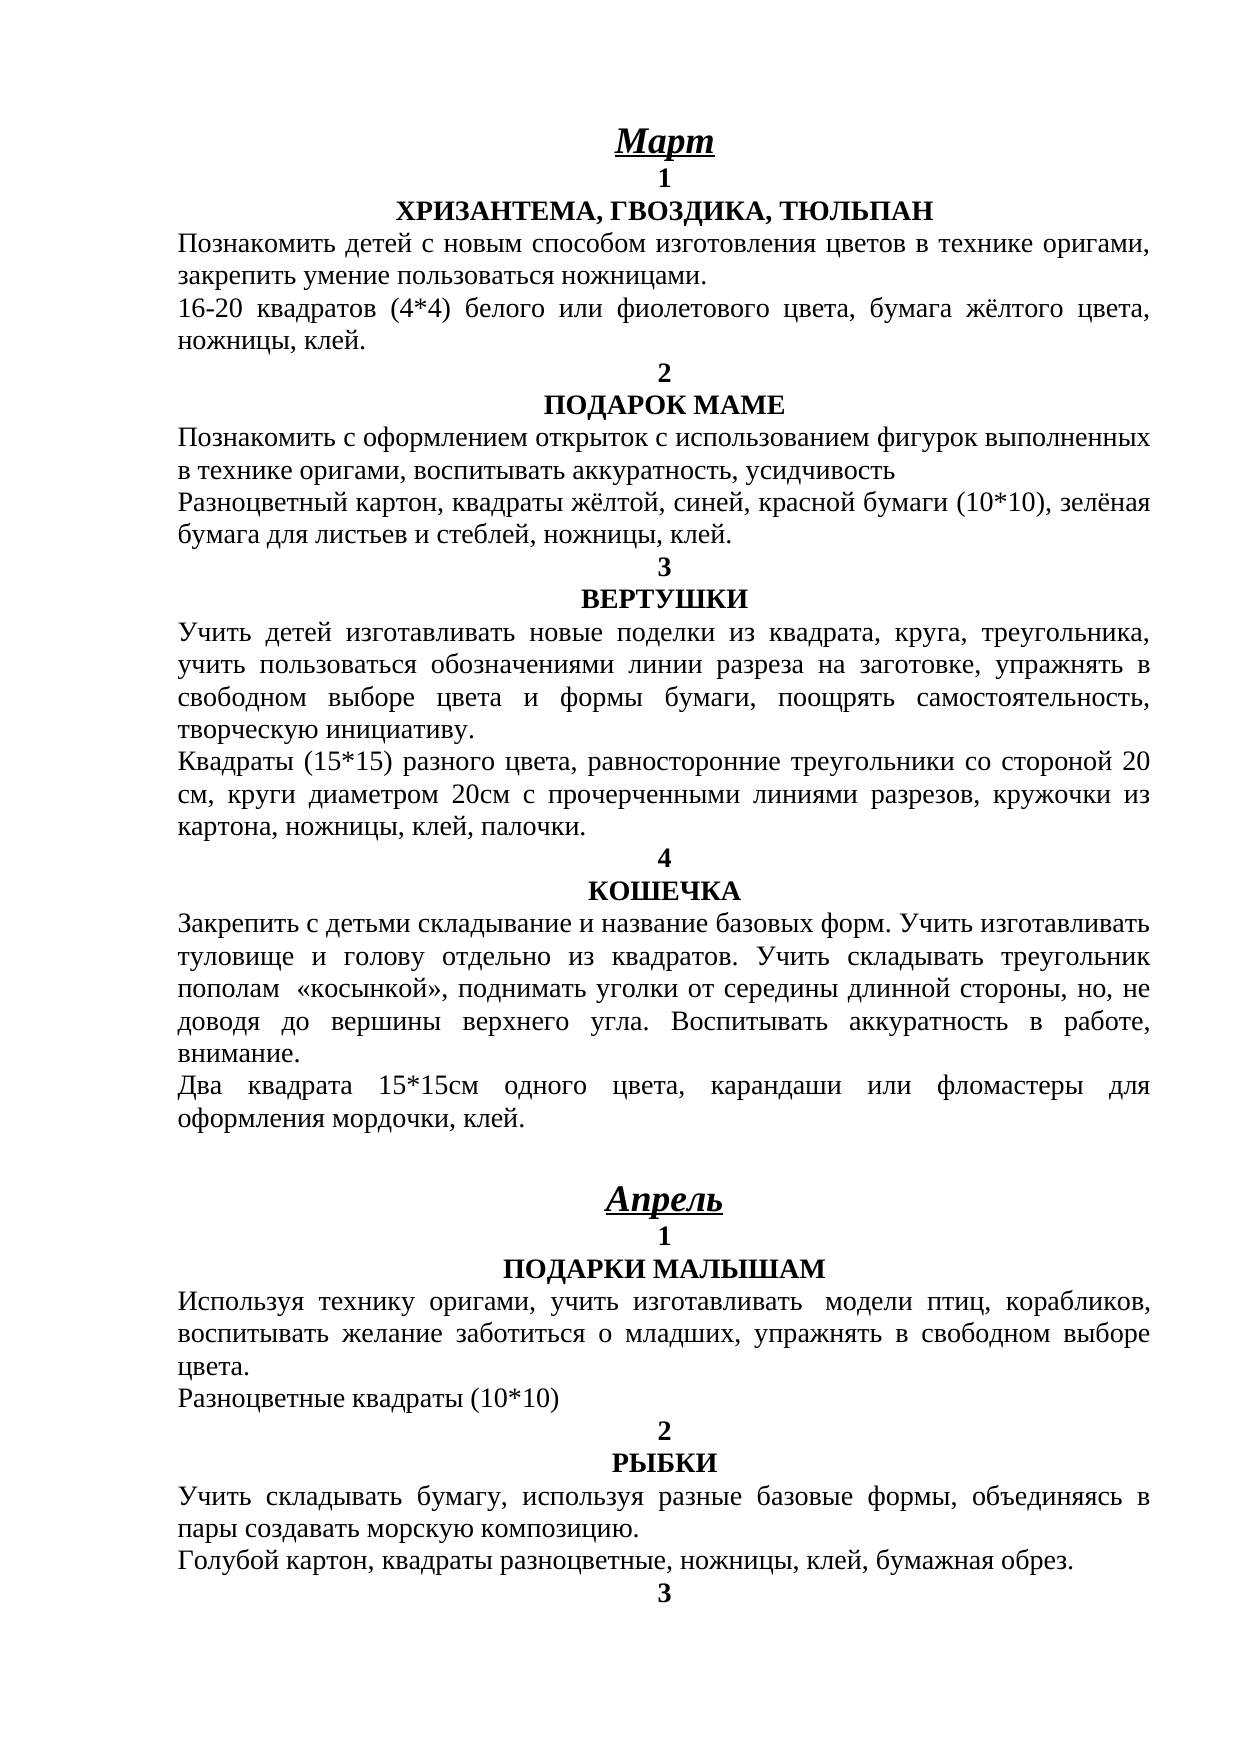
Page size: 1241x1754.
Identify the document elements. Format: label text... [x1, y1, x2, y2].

text КОШЕЧКА [177, 874, 1152, 906]
text Март [177, 118, 1152, 161]
text Учить детей изготавливать новые поделки из квадрата, круга, треугольника, учить пользоваться обозначениями линии разреза на заготовке, упражнять в свободном выборе цвета и формы бумаги, поощрять самостоятельность, творческую инициативу. [177, 615, 1152, 744]
text 4 [177, 842, 1152, 874]
text 2 [177, 356, 1152, 388]
text Закрепить с детьми складывание и название базовых форм. Учить изготавливать туловище и голову отдельно из квадратов. Учить складывать треугольник пополам «косынкой», поднимать уголки от середины длинной стороны, но, не доводя до вершины верхнего угла. Воспитывать аккуратность в работе, внимание. [177, 906, 1152, 1068]
text Разноцветные квадраты (10*10) [177, 1381, 1152, 1414]
text 3 [177, 1576, 1152, 1608]
text Два квадрата 15*15см одного цвета, карандаши или фломастеры для оформления мордочки, клей. [177, 1068, 1152, 1133]
text ПОДАРКИ МАЛЫШАМ [177, 1252, 1152, 1284]
text Познакомить детей с новым способом изготовления цветов в технике оригами, закрепить умение пользоваться ножницами. [177, 226, 1152, 291]
text ПОДАРОК МАМЕ [177, 388, 1152, 420]
text Голубой картон, квадраты разноцветные, ножницы, клей, бумажная обрез. [177, 1543, 1152, 1576]
text Учить складывать бумагу, используя разные базовые формы, объединяясь в пары создавать морскую композицию. [177, 1478, 1152, 1543]
text 1 [177, 161, 1152, 194]
text Используя технику оригами, учить изготавливать модели птиц, корабликов, воспитывать желание заботиться о младших, упражнять в свободном выборе цвета. [177, 1284, 1152, 1381]
text РЫБКИ [177, 1446, 1152, 1478]
text 2 [177, 1414, 1152, 1446]
text 16-20 квадратов (4*4) белого или фиолетового цвета, бумага жёлтого цвета, ножницы, клей. [177, 291, 1152, 356]
text Апрель [177, 1176, 1152, 1219]
text Разноцветный картон, квадраты жёлтой, синей, красной бумаги (10*10), зелёная бумага для листьев и стеблей, ножницы, клей. [177, 485, 1152, 550]
text 3 [177, 550, 1152, 582]
text 1 [177, 1219, 1152, 1252]
text Познакомить с оформлением открыток с использованием фигурок выполненных в технике оригами, воспитывать аккуратность, усидчивость [177, 420, 1152, 485]
text ХРИЗАНТЕМА, ГВОЗДИКА, ТЮЛЬПАН [177, 194, 1152, 226]
text ВЕРТУШКИ [177, 582, 1152, 615]
text Квадраты (15*15) разного цвета, равносторонние треугольники со стороной 20 см, круги диаметром 20см с прочерченными линиями разрезов, кружочки из картона, ножницы, клей, палочки. [177, 744, 1152, 842]
